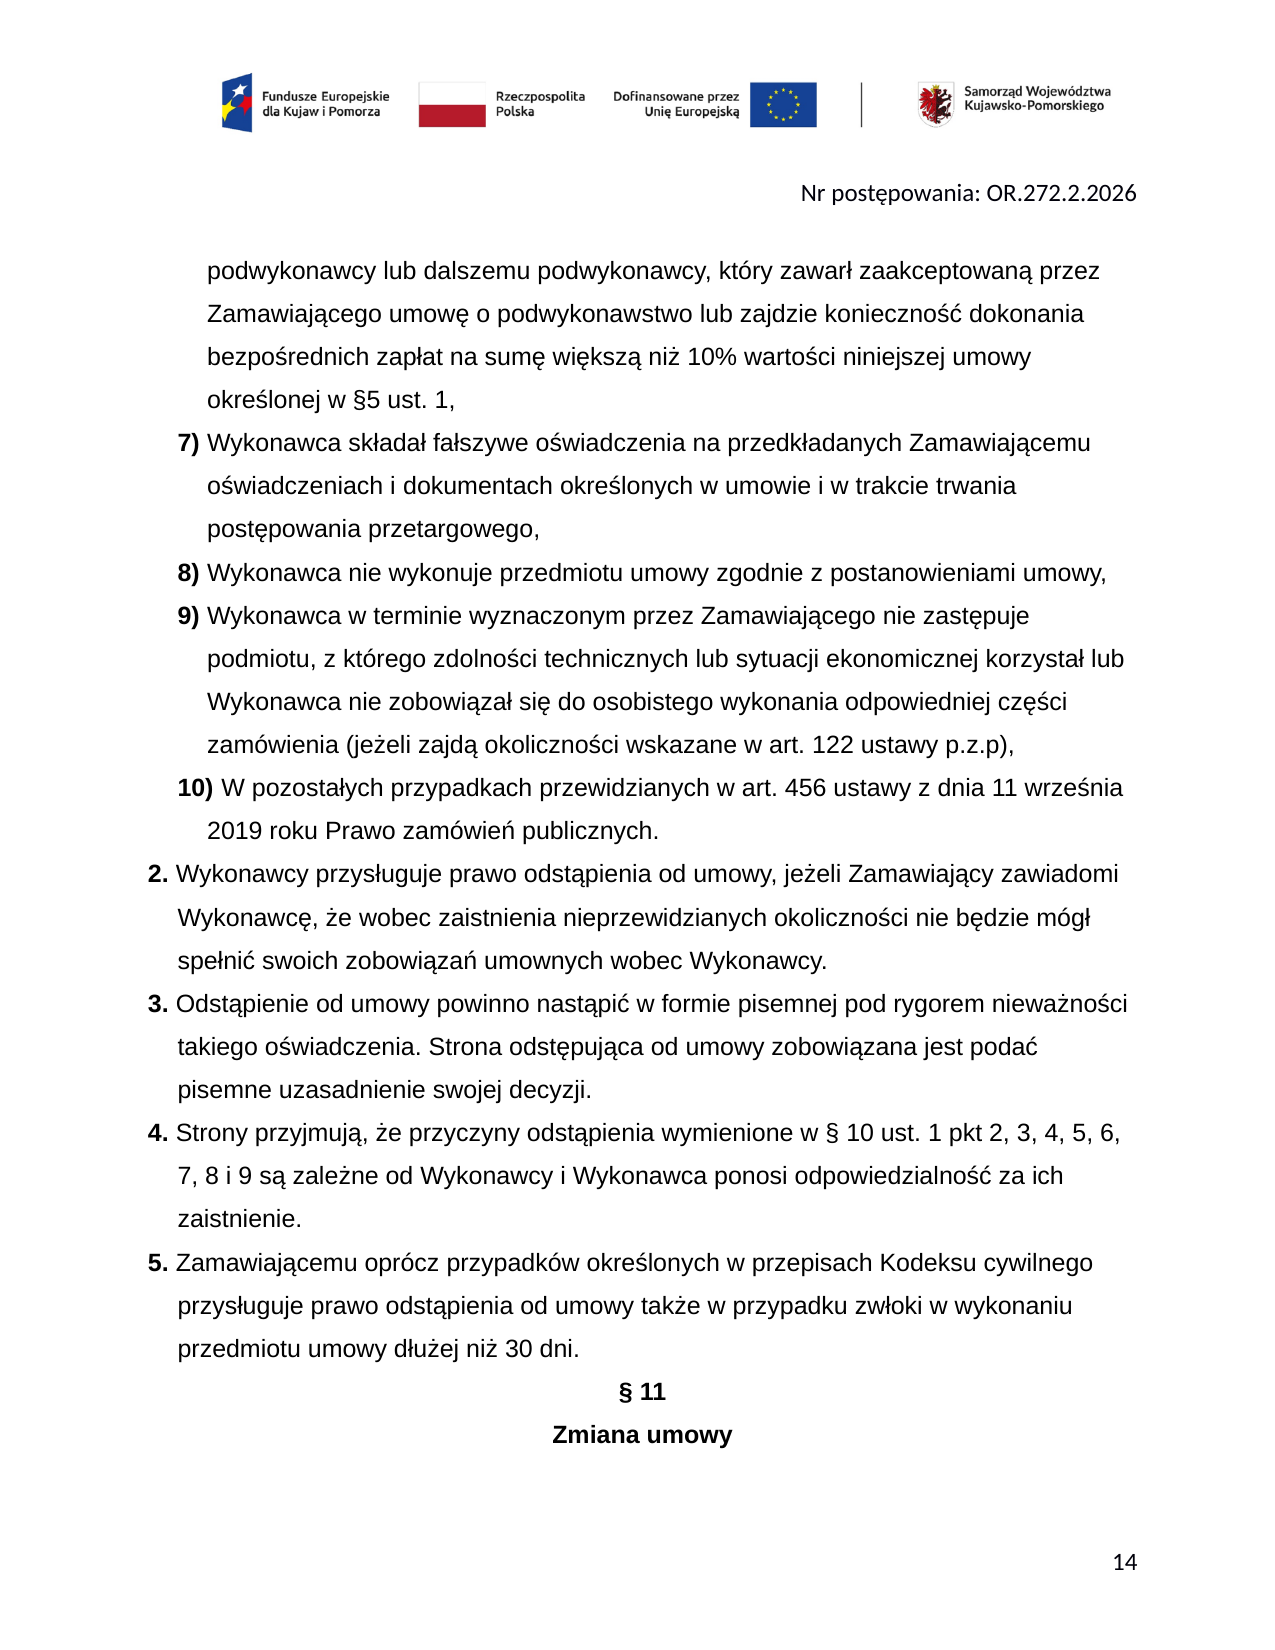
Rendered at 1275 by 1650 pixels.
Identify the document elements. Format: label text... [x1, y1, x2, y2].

list Wykonawcy przysługuje prawo odstąpienia od umowy, jeżeli Zamawiający zawiadomi Wykonawcę, że wobec zaistnienia nieprzewidzianych okoliczności nie będzie mógł spełnić swoich zobowiązań umownych wobec Wykonawcy. [148, 859, 1137, 974]
list W pozostałych przypadkach przewidzianych w art. 456 ustawy z dnia 11 września 2019 roku Prawo zamówień publicznych. [177, 773, 1137, 845]
list Strony przyjmują, że przyczyny odstąpienia wymienione w § 10 ust. 1 pkt 2, 3, 4, 5, 6, 7, 8 i 9 są zależne od Wykonawcy i Wykonawca ponosi odpowiedzialność za ich zaistnienie. [148, 1118, 1137, 1233]
list Zamawiającemu oprócz przypadków określonych w przepisach Kodeksu cywilnego przysługuje prawo odstąpienia od umowy także w przypadku zwłoki w wykonaniu przedmiotu umowy dłużej niż 30 dni. [148, 1247, 1137, 1362]
list Wykonawca składał fałszywe oświadczenia na przedkładanych Zamawiającemu oświadczeniach i dokumentach określonych w umowie i w trakcie trwania postępowania przetargowego, [177, 428, 1137, 543]
list Wykonawca w terminie wyznaczonym przez Zamawiającego nie zastępuje podmiotu, z którego zdolności technicznych lub sytuacji ekonomicznej korzystał lub Wykonawca nie zobowiązał się do osobistego wykonania odpowiedniej części zamówienia (jeżeli zajdą okoliczności wskazane w art. 122 ustawy p.z.p), [177, 601, 1137, 759]
list Wykonawca nie wykonuje przedmiotu umowy zgodnie z postanowieniami umowy, [177, 557, 1137, 586]
picture [192, 59, 1138, 147]
text § 11 [148, 1377, 1137, 1406]
text Zmiana umowy [148, 1420, 1137, 1449]
list Odstąpienie od umowy powinno nastąpić w formie pisemnej pod rygorem nieważności takiego oświadczenia. Strona odstępująca od umowy zobowiązana jest podać pisemne uzasadnienie swojej decyzji. [148, 989, 1137, 1104]
